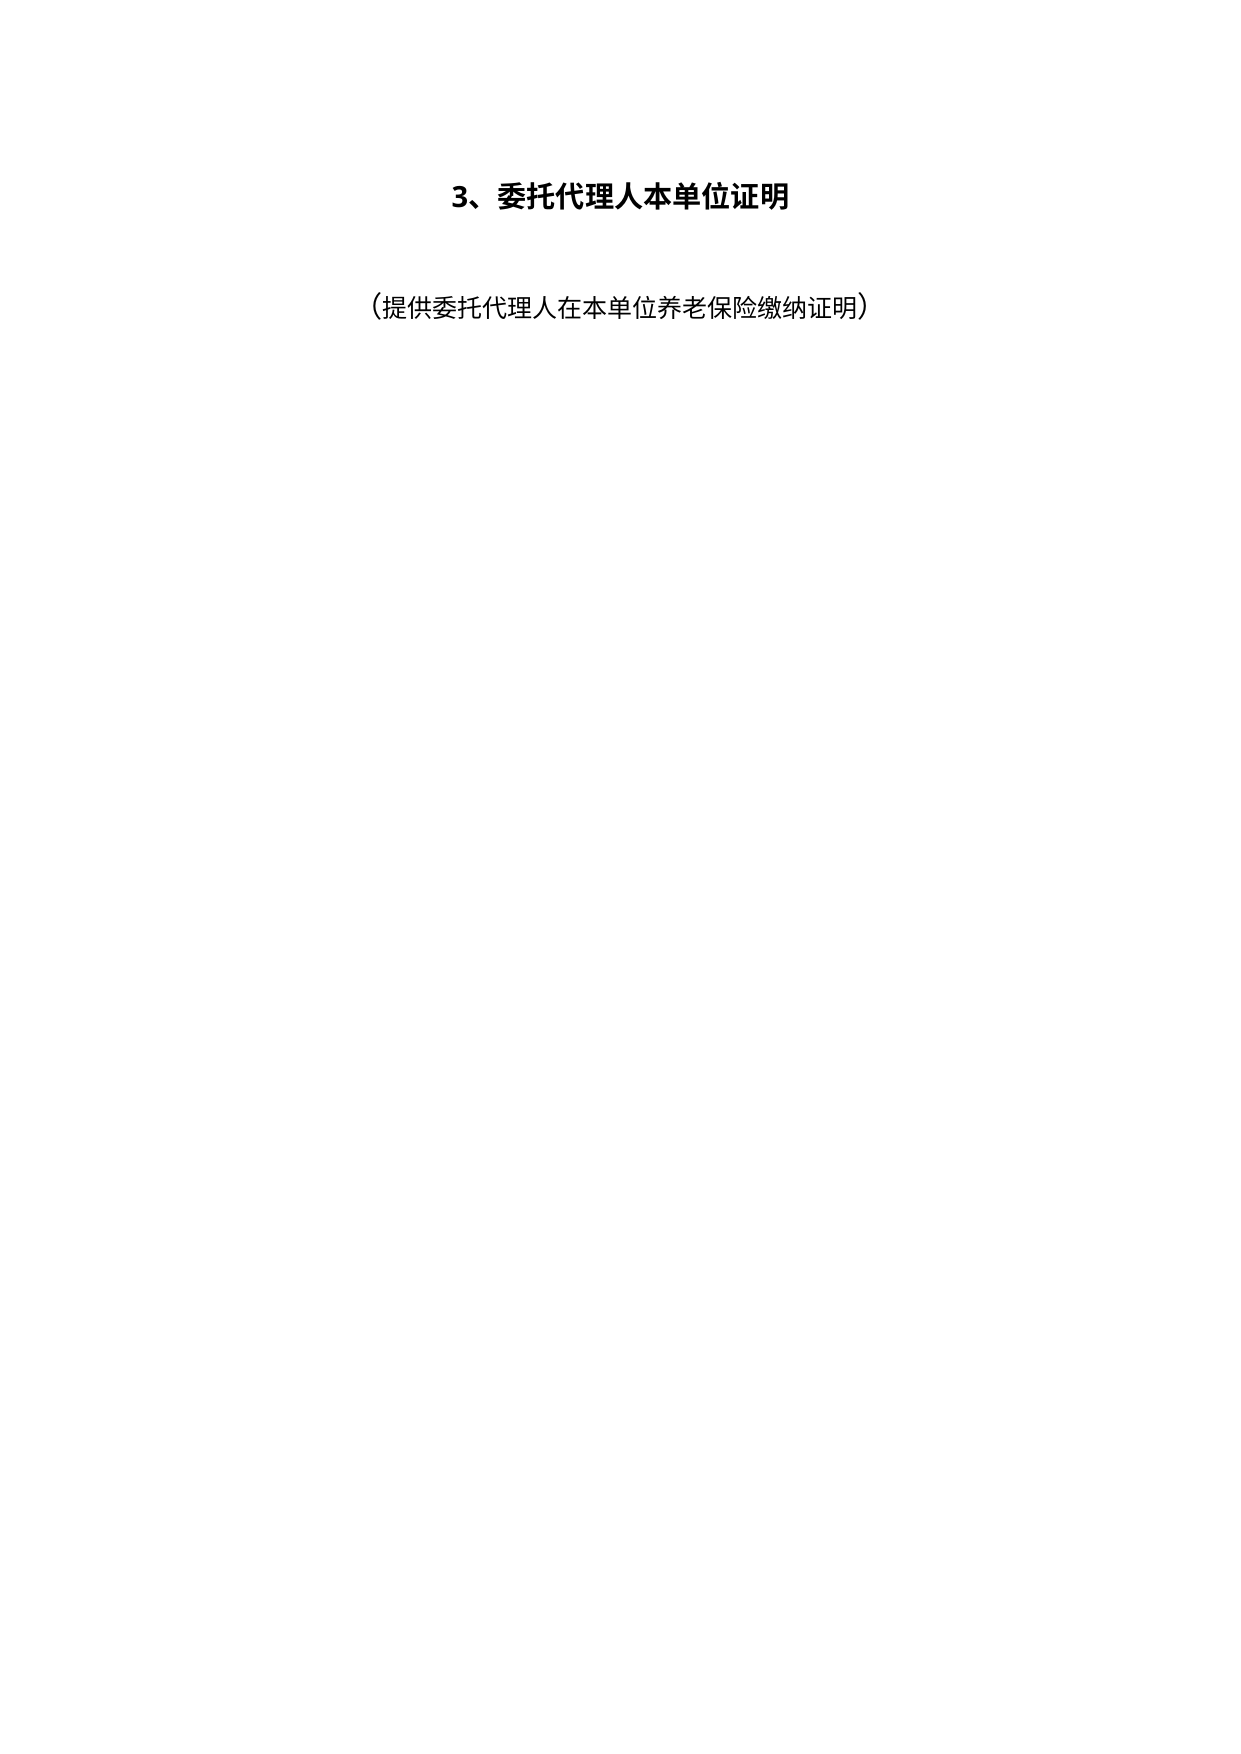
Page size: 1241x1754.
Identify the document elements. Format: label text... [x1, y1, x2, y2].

text （提供委托代理人在本单位养老保险缴纳证明） [148, 272, 1093, 337]
text 3、委托代理人本单位证明 [148, 162, 1093, 227]
